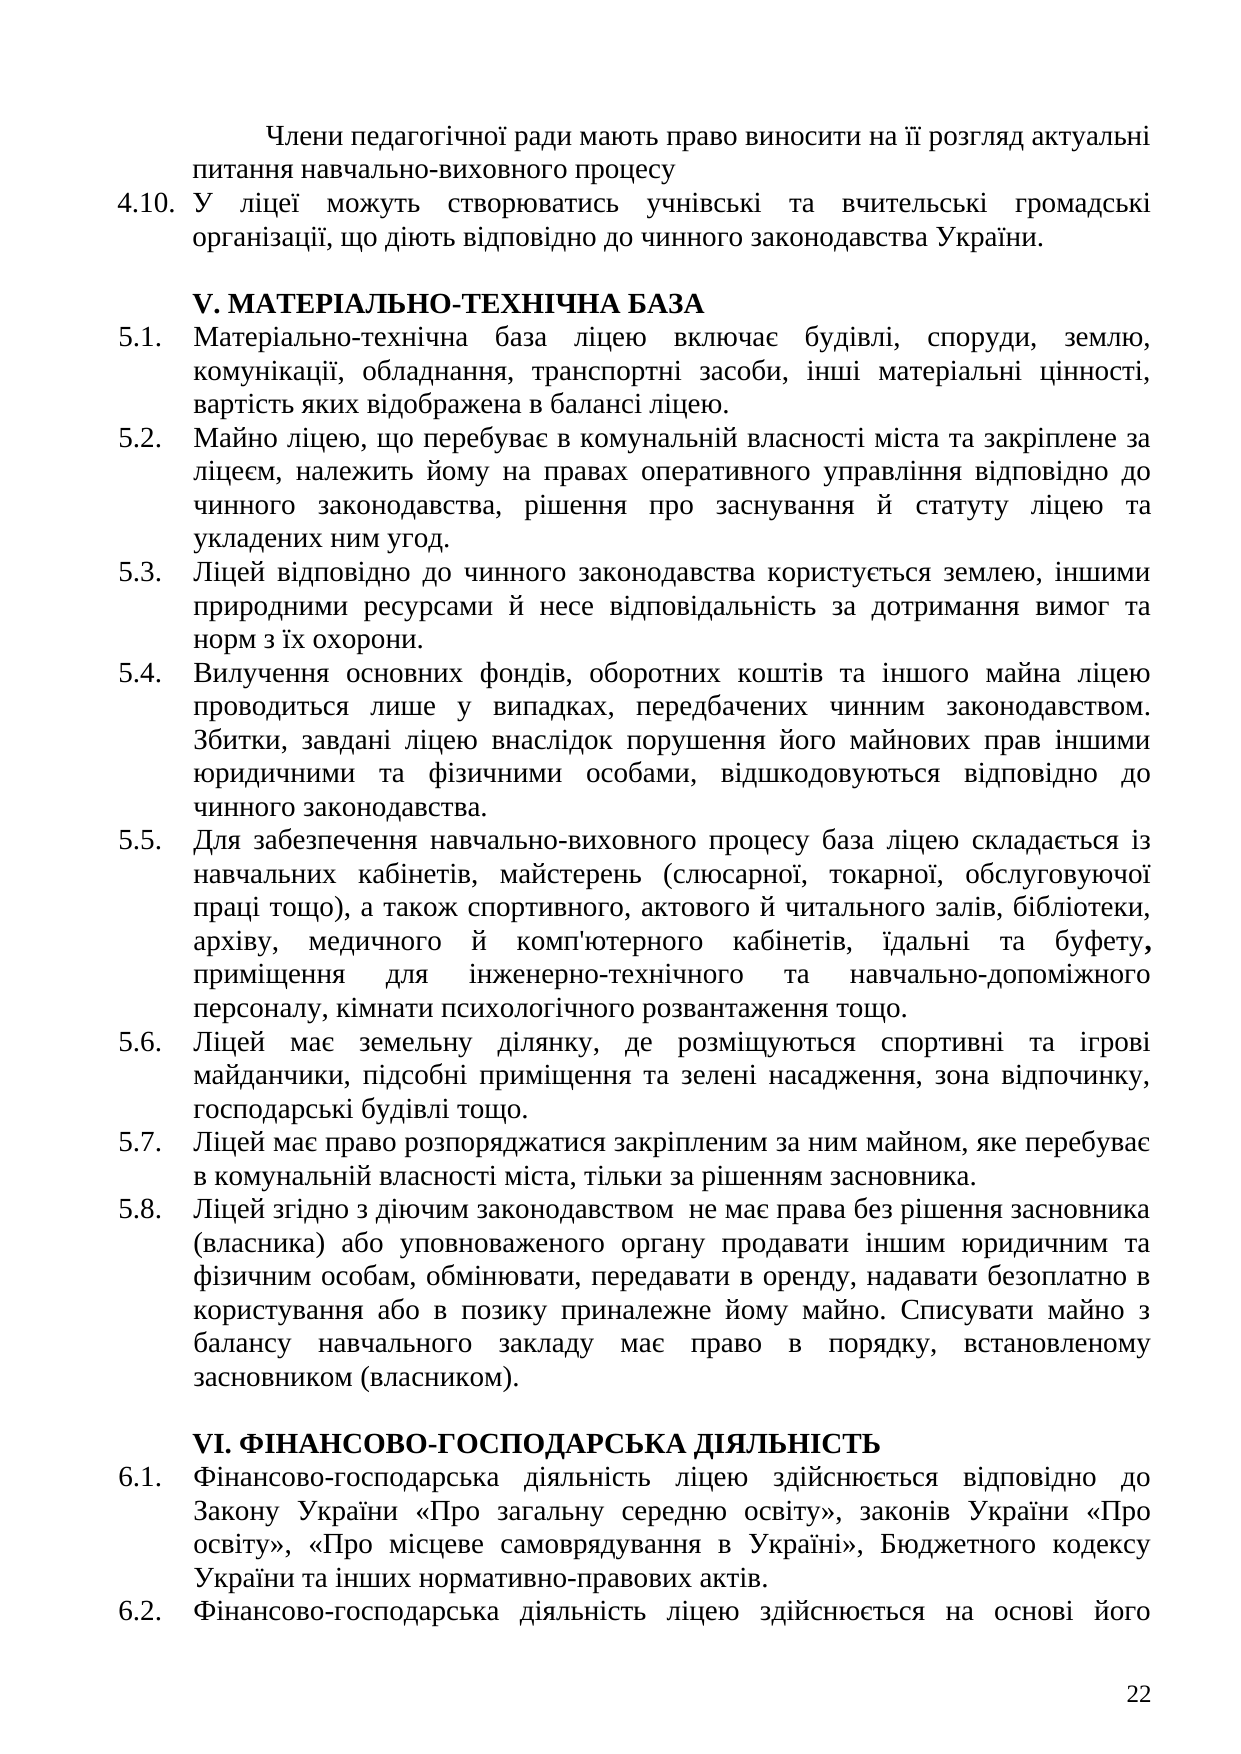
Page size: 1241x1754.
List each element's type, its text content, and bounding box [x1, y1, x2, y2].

text VI. ФІНАНСОВО-ГОСПОДАРСЬКА ДІЯЛЬНІСТЬ [118, 1426, 1152, 1459]
list Ліцей згідно з діючим законодавством не має права без рішення засновника (власника) або уповноваженого органу продавати іншим юридичним та фізичним особам, обмінювати, передавати в оренду, надавати безоплатно в користування або в позику приналежне йому майно. Списувати майно з балансу навчального закладу має право в порядку, встановленому засновником (власником). [118, 1191, 1152, 1393]
list Ліцей має земельну ділянку, де розміщуються спортивні та ігрові майданчики, підсобні приміщення та зелені насадження, зона відпочинку, господарські будівлі тощо. [118, 1024, 1152, 1124]
list Ліцей відповідно до чинного законодавства користується землею, іншими природними ресурсами й несе відповідальність за дотримання вимог та норм з їх охорони. [118, 554, 1152, 655]
list Для забезпечення навчально-виховного процесу база ліцею складається із навчальних кабінетів, майстерень (слюсарної, токарної, обслуговуючої праці тощо), а також спортивного, актового й читального залів, бібліотеки, архіву, медичного й комп'ютерного кабінетів, їдальні та буфету, приміщення для інженерно-технічного та навчально-допоміжного персоналу, кімнати психологічного розвантаження тощо. [118, 822, 1152, 1024]
list Фінансово-господарська діяльність ліцею здійснюється відповідно до Закону України «Про загальну середню освіту», законів України «Про освіту», «Про місцеве самоврядування в Україні», Бюджетного кодексу України та інших нормативно-правових актів. [118, 1459, 1152, 1593]
text Члени педагогічної ради мають право виносити на її розгляд актуальні питання навчально-виховного процесу [192, 118, 1152, 185]
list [118, 1593, 1152, 1627]
text V. МАТЕРІАЛЬНО-ТЕХНІЧНА БАЗА [118, 286, 1152, 319]
list Вилучення основних фондів, оборотних коштів та іншого майна ліцею проводиться лише у випадках, передбачених чинним законодавством. Збитки, завдані ліцею внаслідок порушення його майнових прав іншими юридичними та фізичними особами, відшкодовуються відповідно до чинного законодавства. [118, 655, 1152, 822]
list У ліцеї можуть створюватись учнівські та вчительські громадські організації, що діють відповідно до чинного законодавства України. [117, 185, 1152, 252]
list Майно ліцею, що перебуває в комунальній власності міста та закріплене за ліцеєм, належить йому на правах оперативного управління відповідно до чинного законодавства, рішення про заснування й статуту ліцею та укладених ним угод. [118, 420, 1152, 554]
list Ліцей має право розпоряджатися закріпленим за ним майном, яке перебуває в комунальній власності міста, тільки за рішенням засновника. [118, 1124, 1152, 1191]
list Матеріально-технічна база ліцею включає будівлі, споруди, землю, комунікації, обладнання, транспортні засоби, інші матеріальні цінності, вартість яких відображена в балансі ліцею. [118, 319, 1152, 420]
